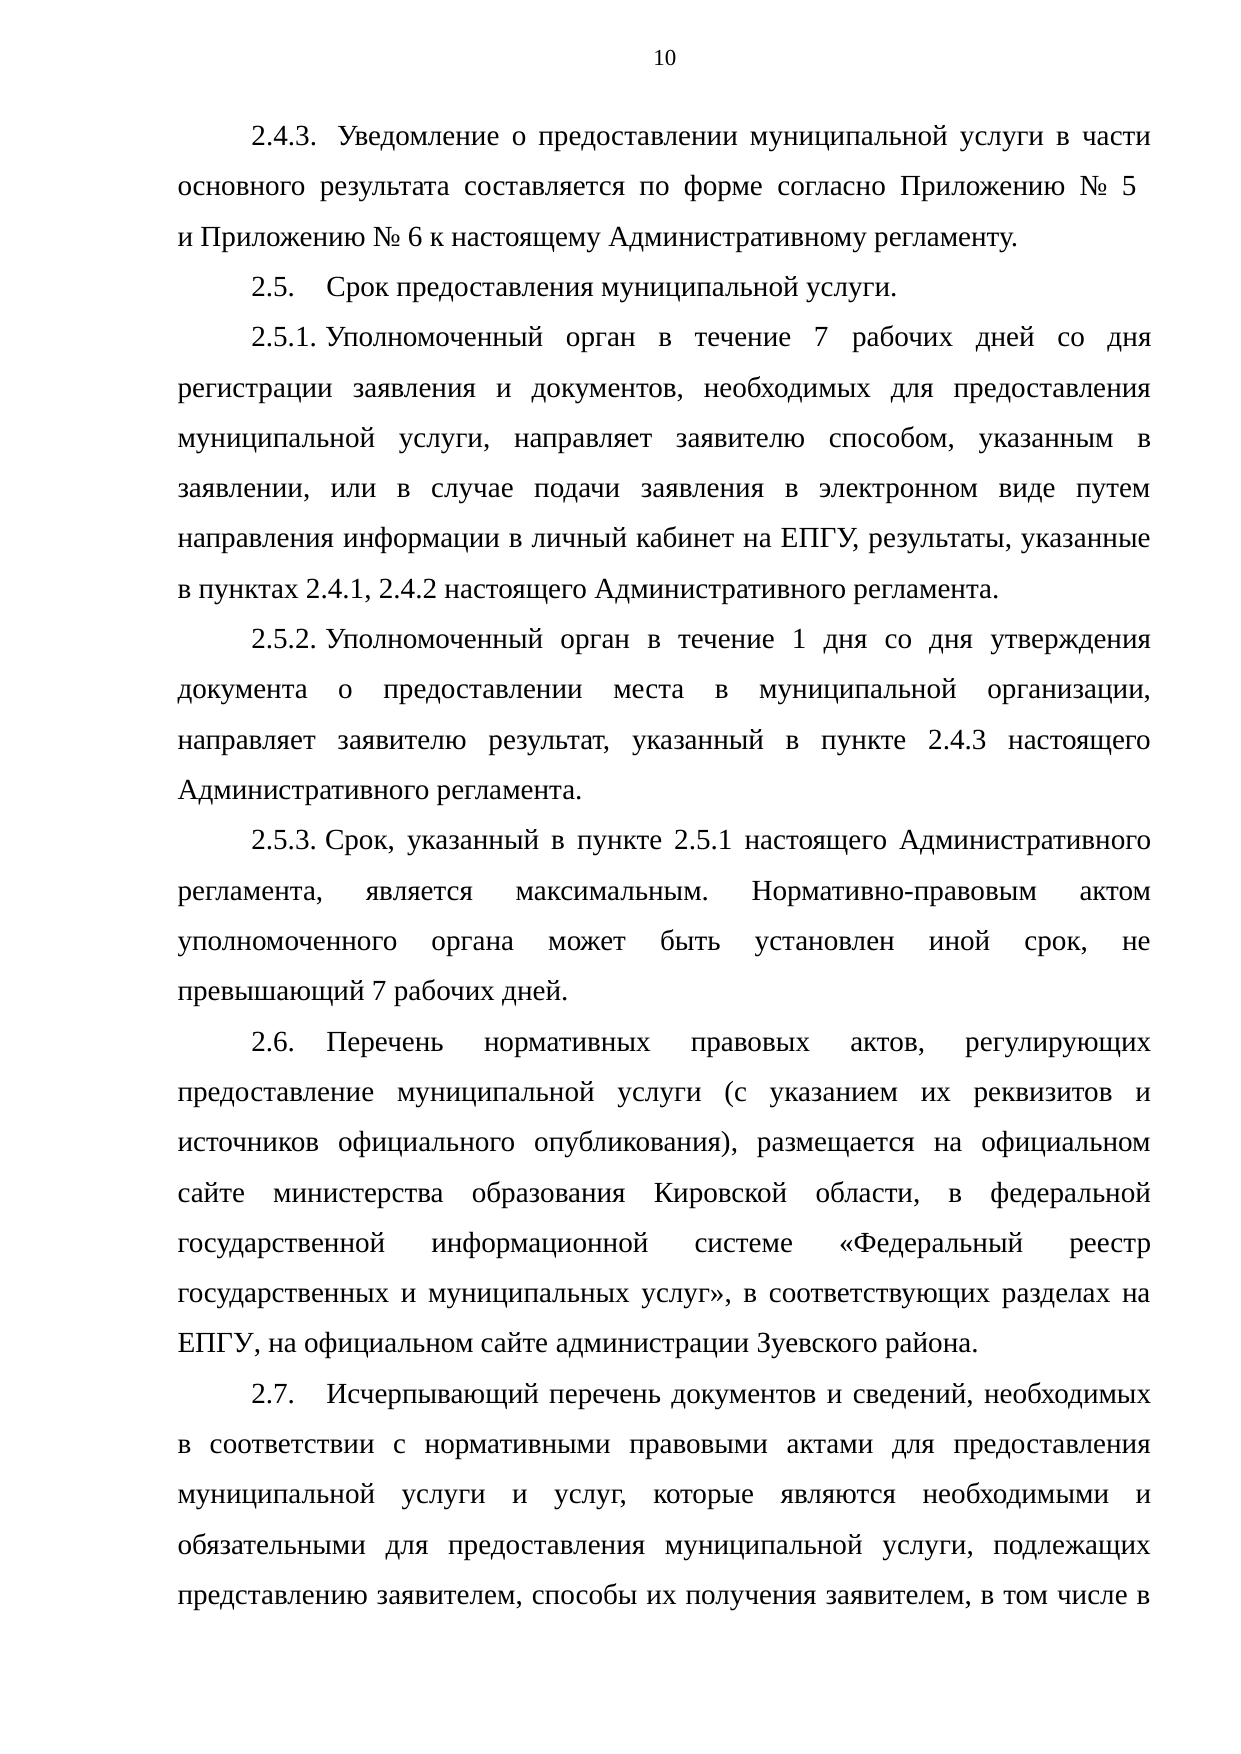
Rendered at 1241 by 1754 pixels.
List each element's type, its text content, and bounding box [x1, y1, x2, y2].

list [177, 1376, 1152, 1611]
list Уполномоченный орган в течение 1 дня со дня утверждения документа о предоставлении места в муниципальной организации, направляет заявителю результат, указанный в пункте 2.4.3 настоящего Административного регламента. [177, 621, 1152, 806]
list Уведомление о предоставлении муниципальной услуги в части основного результата составляется по форме согласно Приложению № 5 и Приложению № 6 к настоящему Административному регламенту. [177, 118, 1152, 252]
list Уполномоченный орган в течение 7 рабочих дней со дня регистрации заявления и документов, необходимых для предоставления муниципальной услуги, направляет заявителю способом, указанным в заявлении, или в случае подачи заявления в электронном виде путем направления информации в личный кабинет на ЕПГУ, результаты, указанные в пунктах 2.4.1, 2.4.2 настоящего Административного регламента. [177, 319, 1152, 604]
list Срок, указанный в пункте 2.5.1 настоящего Административного регламента, является максимальным. Нормативно-правовым актом уполномоченного органа может быть установлен иной срок, не превышающий 7 рабочих дней. [177, 822, 1152, 1007]
list Срок предоставления муниципальной услуги. [177, 269, 1152, 303]
list Перечень нормативных правовых актов, регулирующих предоставление муниципальной услуги (с указанием их реквизитов и источников официального опубликования), размещается на официальном сайте министерства образования Кировской области, в федеральной государственной информационной системе «Федеральный реестр государственных и муниципальных услуг», в соответствующих разделах на ЕПГУ, на официальном сайте администрации Зуевского района. [177, 1024, 1152, 1359]
